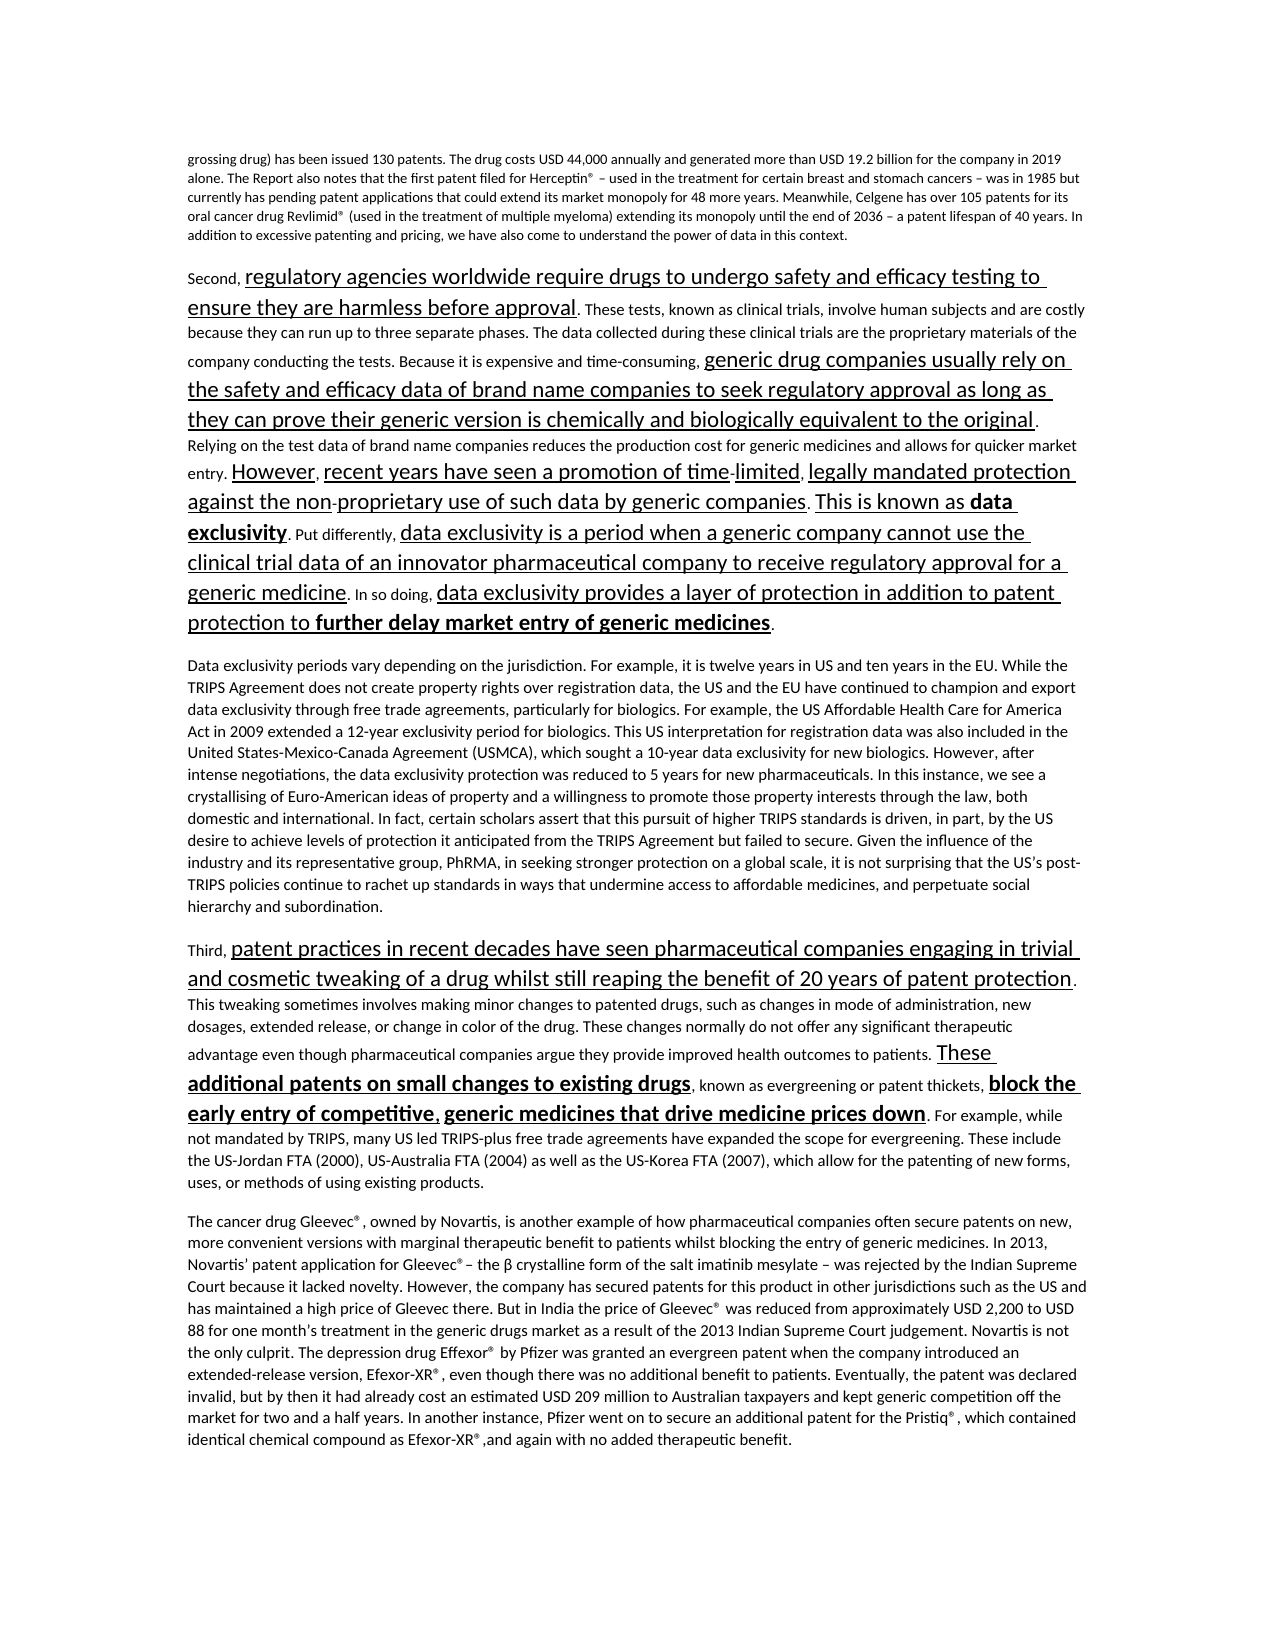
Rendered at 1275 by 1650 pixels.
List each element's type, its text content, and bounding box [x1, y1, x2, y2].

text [187, 150, 1087, 244]
text Data exclusivity periods vary depending on the jurisdiction. For example, it is twelve years in US and ten years in the EU. While the TRIPS Agreement does not create property rights over registration data, the US and the EU have continued to champion and export data exclusivity through free trade agreements, particularly for biologics. For example, the US Affordable Health Care for America Act in 2009 extended a 12-year exclusivity period for biologics. This US interpretation for registration data was also included in the United States-Mexico-Canada Agreement (USMCA), which sought a 10-year data exclusivity for new biologics. However, after intense negotiations, the data exclusivity protection was reduced to 5 years for new pharmaceuticals. In this instance, we see a crystallising of Euro-American ideas of property and a willingness to promote those property interests through the law, both domestic and international. In fact, certain scholars assert that this pursuit of higher TRIPS standards is driven, in part, by the US desire to achieve levels of protection it anticipated from the TRIPS Agreement but failed to secure. Given the influence of the industry and its representative group, PhRMA, in seeking stronger protection on a global scale, it is not surprising that the US’s post-TRIPS policies continue to rachet up standards in ways that undermine access to affordable medicines, and perpetuate social hierarchy and subordination. [187, 655, 1087, 916]
text Second, regulatory agencies worldwide require drugs to undergo safety and efficacy testing to ensure they are harmless before approval. These tests, known as clinical trials, involve human subjects and are costly because they can run up to three separate phases. The data collected during these clinical trials are the proprietary materials of the company conducting the tests. Because it is expensive and time-consuming, generic drug companies usually rely on the safety and efficacy data of brand name companies to seek regulatory approval as long as they can prove their generic version is chemically and biologically equivalent to the original. Relying on the test data of brand name companies reduces the production cost for generic medicines and allows for quicker market entry. However, recent years have seen a promotion of time-limited, legally mandated protection against the non-proprietary use of such data by generic companies. This is known as data exclusivity. Put differently, data exclusivity is a period when a generic company cannot use the clinical trial data of an innovator pharmaceutical company to receive regulatory approval for a generic medicine. In so doing, data exclusivity provides a layer of protection in addition to patent protection to further delay market entry of generic medicines. [187, 262, 1087, 636]
text The cancer drug Gleevec®, owned by Novartis, is another example of how pharmaceutical companies often secure patents on new, more convenient versions with marginal therapeutic benefit to patients whilst blocking the entry of generic medicines. In 2013, Novartis’ patent application for Gleevec®– the β crystalline form of the salt imatinib mesylate – was rejected by the Indian Supreme Court because it lacked novelty. However, the company has secured patents for this product in other jurisdictions such as the US and has maintained a high price of Gleevec there. But in India the price of Gleevec® was reduced from approximately USD 2,200 to USD 88 for one month’s treatment in the generic drugs market as a result of the 2013 Indian Supreme Court judgement. Novartis is not the only culprit. The depression drug Effexor® by Pfizer was granted an evergreen patent when the company introduced an extended-release version, Efexor-XR®, even though there was no additional benefit to patients. Eventually, the patent was declared invalid, but by then it had already cost an estimated USD 209 million to Australian taxpayers and kept generic competition off the market for two and a half years. In another instance, Pfizer went on to secure an additional patent for the Pristiq®, which contained identical chemical compound as Efexor-XR®,and again with no added therapeutic benefit. [187, 1211, 1087, 1450]
text Third, patent practices in recent decades have seen pharmaceutical companies engaging in trivial and cosmetic tweaking of a drug whilst still reaping the benefit of 20 years of patent protection. This tweaking sometimes involves making minor changes to patented drugs, such as changes in mode of administration, new dosages, extended release, or change in color of the drug. These changes normally do not offer any significant therapeutic advantage even though pharmaceutical companies argue they provide improved health outcomes to patients. These additional patents on small changes to existing drugs, known as evergreening or patent thickets, block the early entry of competitive, generic medicines that drive medicine prices down. For example, while not mandated by TRIPS, many US led TRIPS-plus free trade agreements have expanded the scope for evergreening. These include the US-Jordan FTA (2000), US-Australia FTA (2004) as well as the US-Korea FTA (2007), which allow for the patenting of new forms, uses, or methods of using existing products. [187, 934, 1087, 1193]
